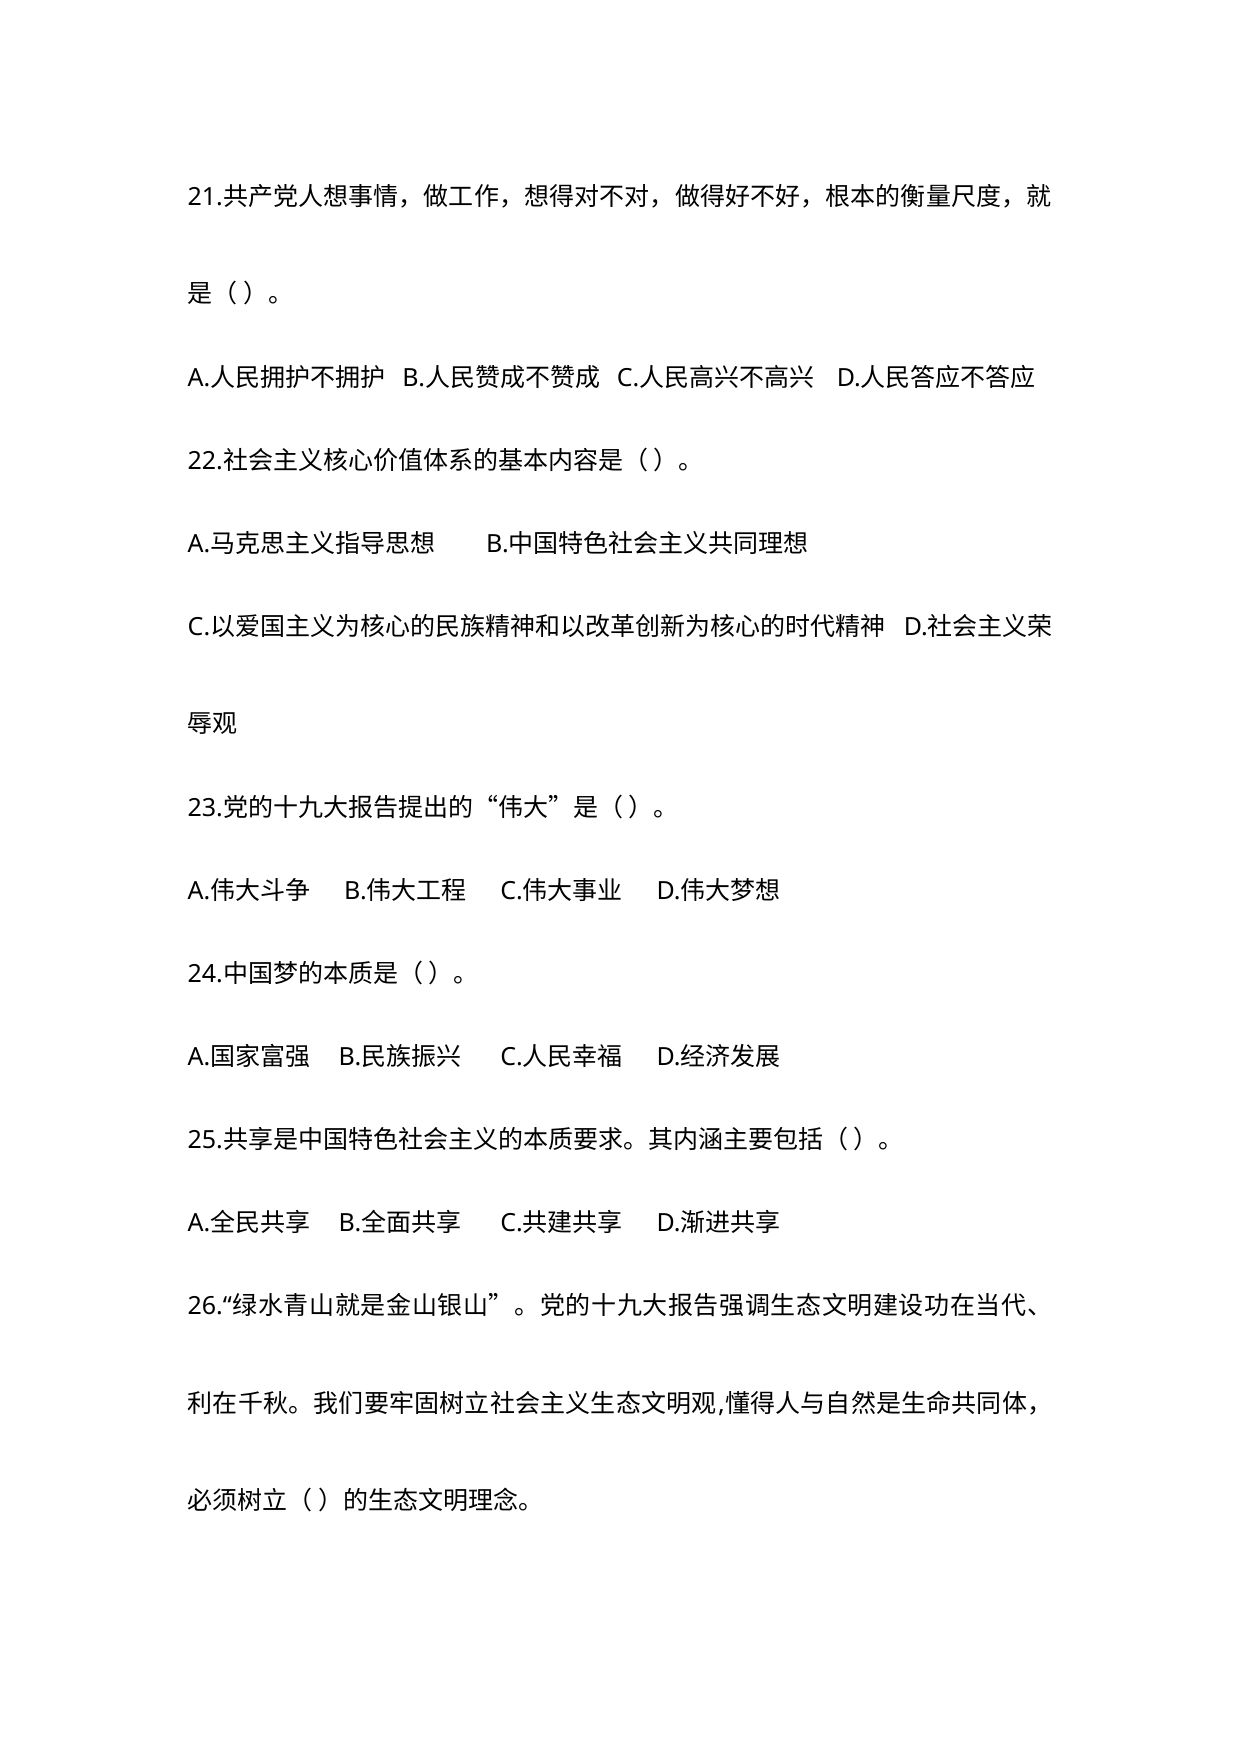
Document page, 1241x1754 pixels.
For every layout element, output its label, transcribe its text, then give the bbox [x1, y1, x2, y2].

text 24.中国梦的本质是（ ）。 [187, 939, 1053, 1004]
text 23.党的十九大报告提出的“伟大”是（ ）。 [187, 773, 1053, 838]
text 22.社会主义核心价值体系的基本内容是（ ）。 [187, 426, 1053, 491]
text A.马克思主义指导思想 B.中国特色社会主义共同理想 [187, 509, 1053, 574]
text C.以爱国主义为核心的民族精神和以改革创新为核心的时代精神 D.社会主义荣辱观 [187, 592, 1053, 754]
text A.全民共享 B.全面共享 C.共建共享 D.渐进共享 [187, 1188, 1053, 1253]
text 26.“绿水青山就是金山银山”。党的十九大报告强调生态文明建设功在当代、利在千秋。我们要牢固树立社会主义生态文明观,懂得人与自然是生命共同体，必须树立（ ）的生态文明理念。 [187, 1271, 1053, 1531]
text 25.共享是中国特色社会主义的本质要求。其内涵主要包括（ ）。 [187, 1105, 1053, 1170]
text A.国家富强 B.民族振兴 C.人民幸福 D.经济发展 [187, 1022, 1053, 1087]
text A.人民拥护不拥护 B.人民赞成不赞成 C.人民高兴不高兴 D.人民答应不答应 [187, 343, 1053, 408]
text A.伟大斗争 B.伟大工程 C.伟大事业 D.伟大梦想 [187, 856, 1053, 921]
text 21.共产党人想事情，做工作，想得对不对，做得好不好，根本的衡量尺度，就是（ ）。 [187, 162, 1053, 324]
